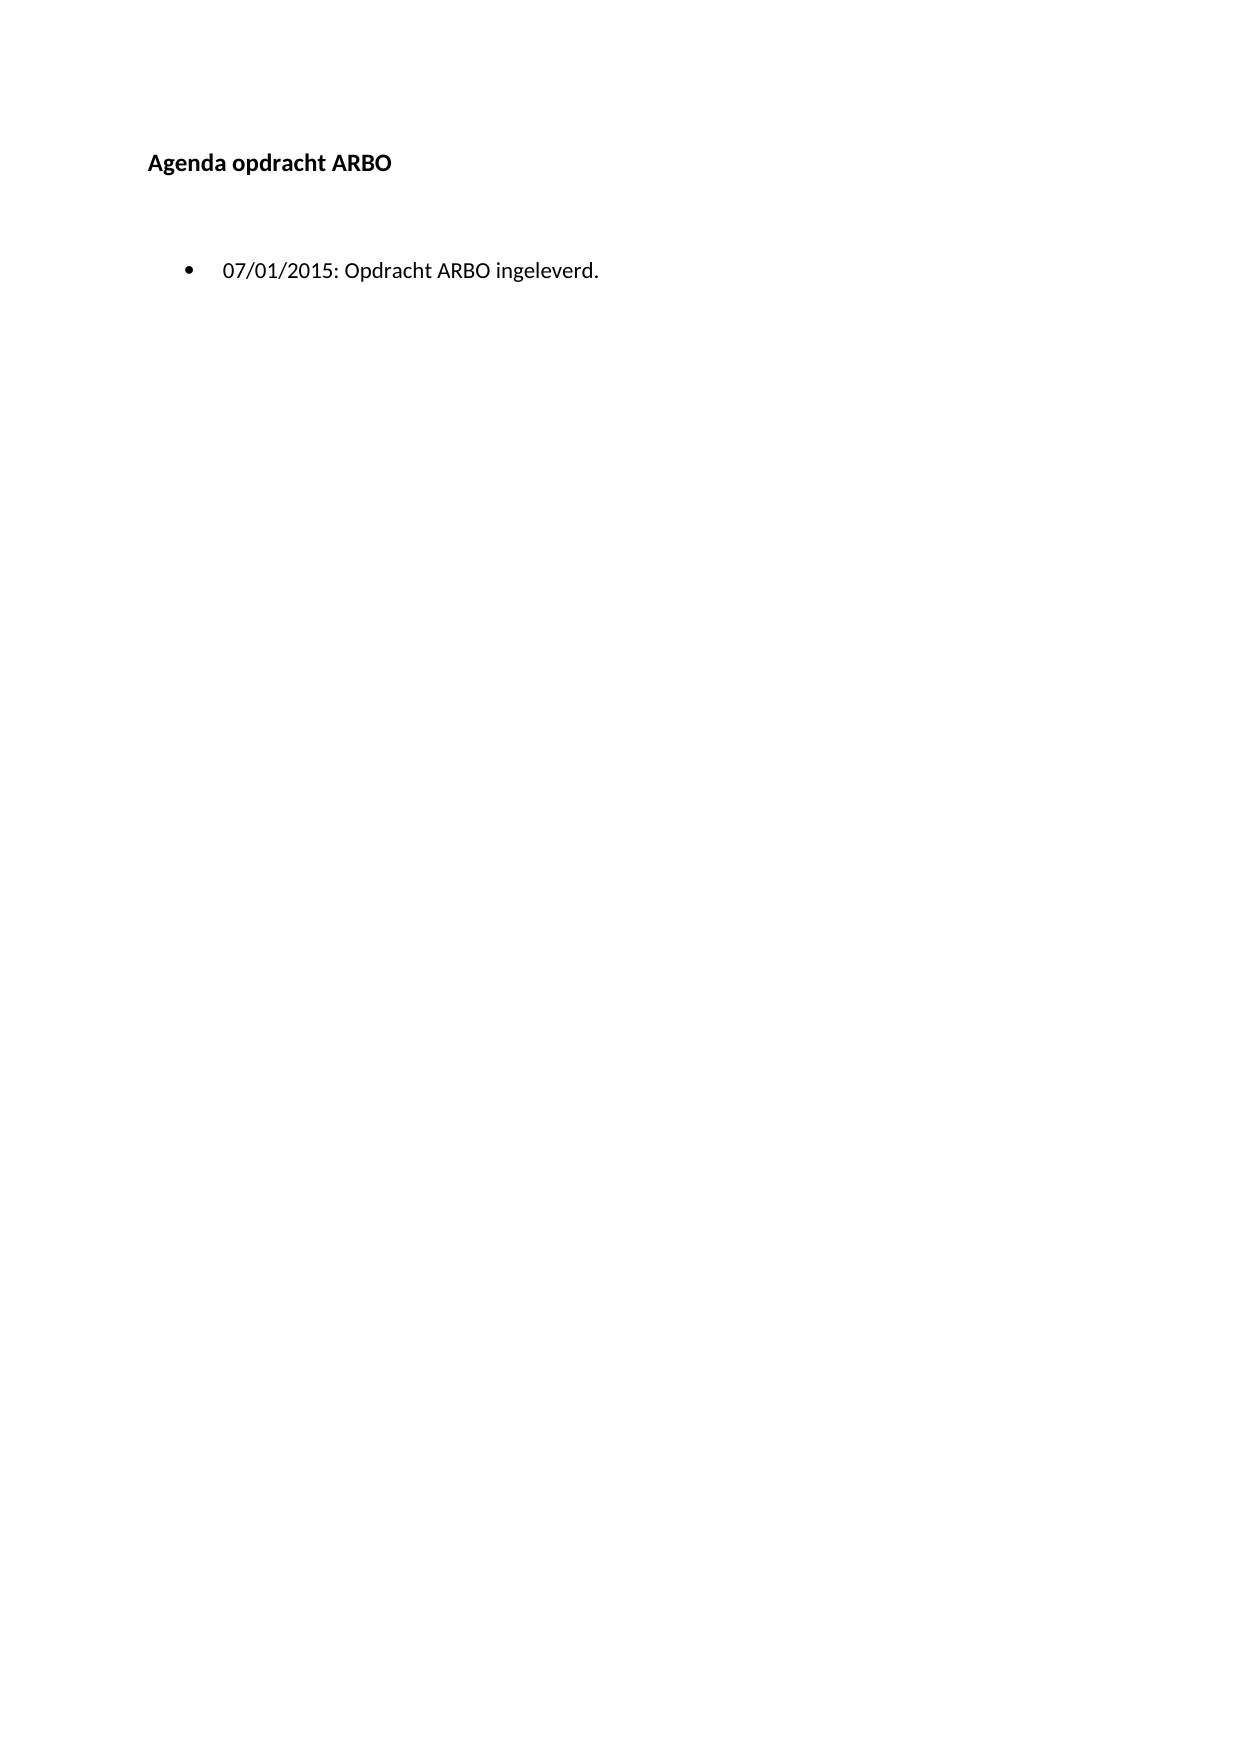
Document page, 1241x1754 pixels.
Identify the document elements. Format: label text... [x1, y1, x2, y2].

text Agenda opdracht ARBO [148, 148, 1093, 178]
list 07/01/2015: Opdracht ARBO ingeleverd. [185, 256, 1093, 284]
